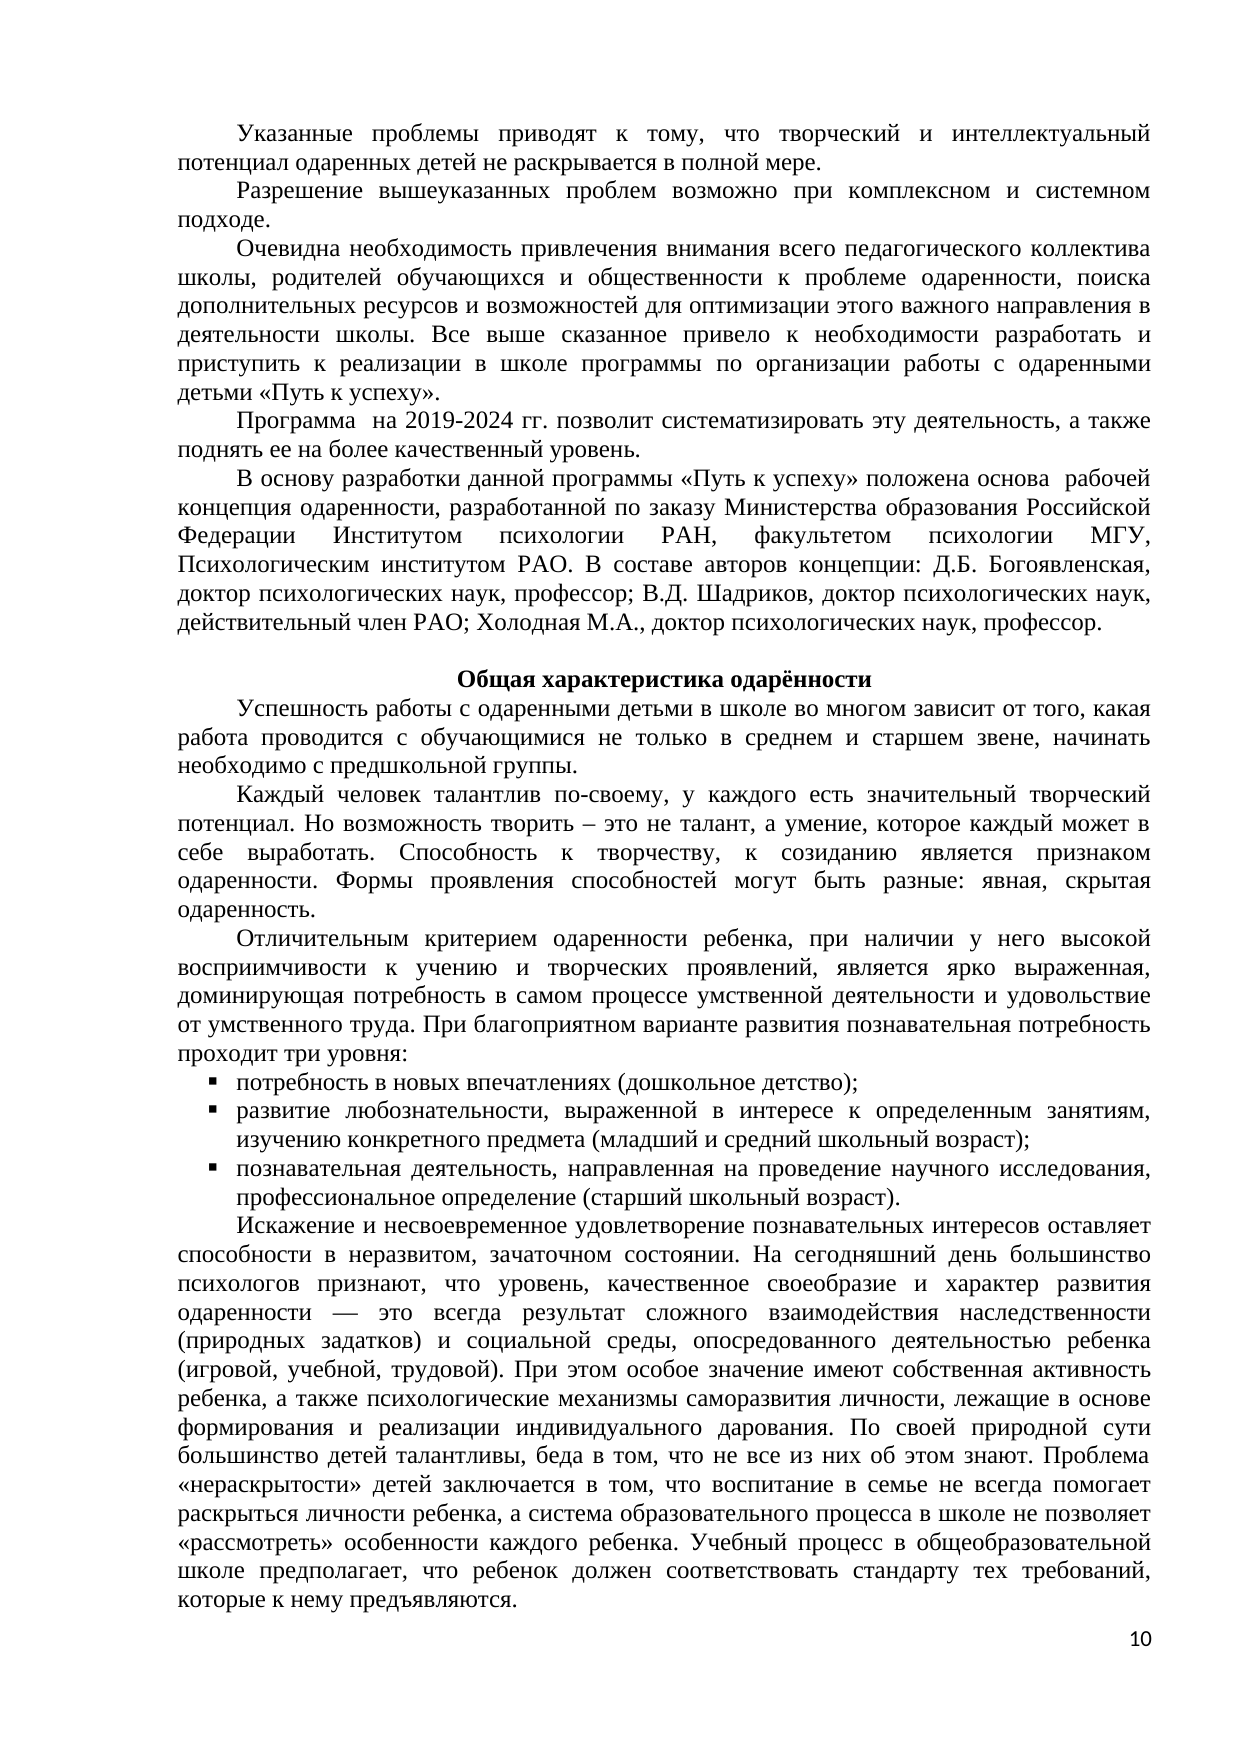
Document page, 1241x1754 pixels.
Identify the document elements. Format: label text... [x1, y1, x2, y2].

text Общая характеристика одарённости [177, 664, 1152, 693]
list развитие любознательности, выраженной в интересе к определенным занятиям, изучению конкретного предмета (младший и средний школьный возраст); [207, 1096, 1152, 1153]
text Каждый человек талантлив по-своему, у каждого есть значительный творческий потенциал. Но возможность творить – это не талант, а умение, которое каждый может в себе выработать. Способность к творчеству, к созиданию является признаком одаренности. Формы проявления способностей могут быть разные: явная, скрытая одаренность. [177, 779, 1152, 923]
text Отличительным критерием одаренности ребенка, при наличии у него высокой восприимчивости к учению и творческих проявлений, является ярко выраженная, доминирующая потребность в самом процессе умственной деятельности и удовольствие от умственного труда. При благоприятном варианте развития познавательная потребность проходит три уровня: [177, 923, 1152, 1067]
list потребность в новых впечатлениях (дошкольное детство); [207, 1067, 1152, 1096]
text Указанные проблемы приводят к тому, что творческий и интеллектуальный потенциал одаренных детей не раскрывается в полной мере. [177, 118, 1152, 176]
text Программа на 2019-2024 гг. позволит систематизировать эту деятельность, а также поднять ее на более качественный уровень. [177, 406, 1152, 463]
text Искажение и несвоевременное удовлетворение познавательных интересов оставляет способности в неразвитом, зачаточном состоянии. На сегодняшний день большинство психологов признают, что уровень, качественное своеобразие и характер развития одаренности — это всегда результат сложного взаимодействия наследственности (природных задатков) и социальной среды, опосредованного деятельностью ребенка (игровой, учебной, трудовой). При этом особое значение имеют собственная активность ребенка, а также психологические механизмы саморазвития личности, лежащие в основе формирования и реализации индивидуального дарования. По своей природной сути большинство детей талантливы, беда в том, что не все из них об этом знают. Проблема «нераскрытости» детей заключается в том, что воспитание в семье не всегда помогает раскрыться личности ребенка, а система образовательного процесса в школе не позволяет «рассмотреть» особенности каждого ребенка. Учебный процесс в общеобразовательной школе предполагает, что ребенок должен соответствовать стандарту тех требований, которые к нему предъявляются. [177, 1211, 1152, 1613]
text Разрешение вышеуказанных проблем возможно при комплексном и системном подходе. [177, 176, 1152, 233]
list познавательная деятельность, направленная на проведение научного исследования, профессиональное определение (старший школьный возраст). [207, 1153, 1152, 1211]
text Успешность работы с одаренными детьми в школе во многом зависит от того, какая работа проводится с обучающимися не только в среднем и старшем звене, начинать необходимо с предшкольной группы. [177, 693, 1152, 779]
text В основу разработки данной программы «Путь к успеху» положена основа рабочей концепция одаренности, разработанной по заказу Министерства образования Российской Федерации Институтом психологии РАН, факультетом психологии МГУ, Психологическим институтом РАО. В составе авторов концепции: Д.Б. Богоявленская, доктор психологических наук, профессор; В.Д. Шадриков, доктор психологических наук, действительный член РАО; Холодная М.А., доктор психологических наук, профессор. [177, 463, 1152, 636]
text Очевидна необходимость привлечения внимания всего педагогического коллектива школы, родителей обучающихся и общественности к проблеме одаренности, поиска дополнительных ресурсов и возможностей для оптимизации этого важного направления в деятельности школы. Все выше сказанное привело к необходимости разработать и приступить к реализации в школе программы по организации работы с одаренными детьми «Путь к успеху». [177, 233, 1152, 406]
